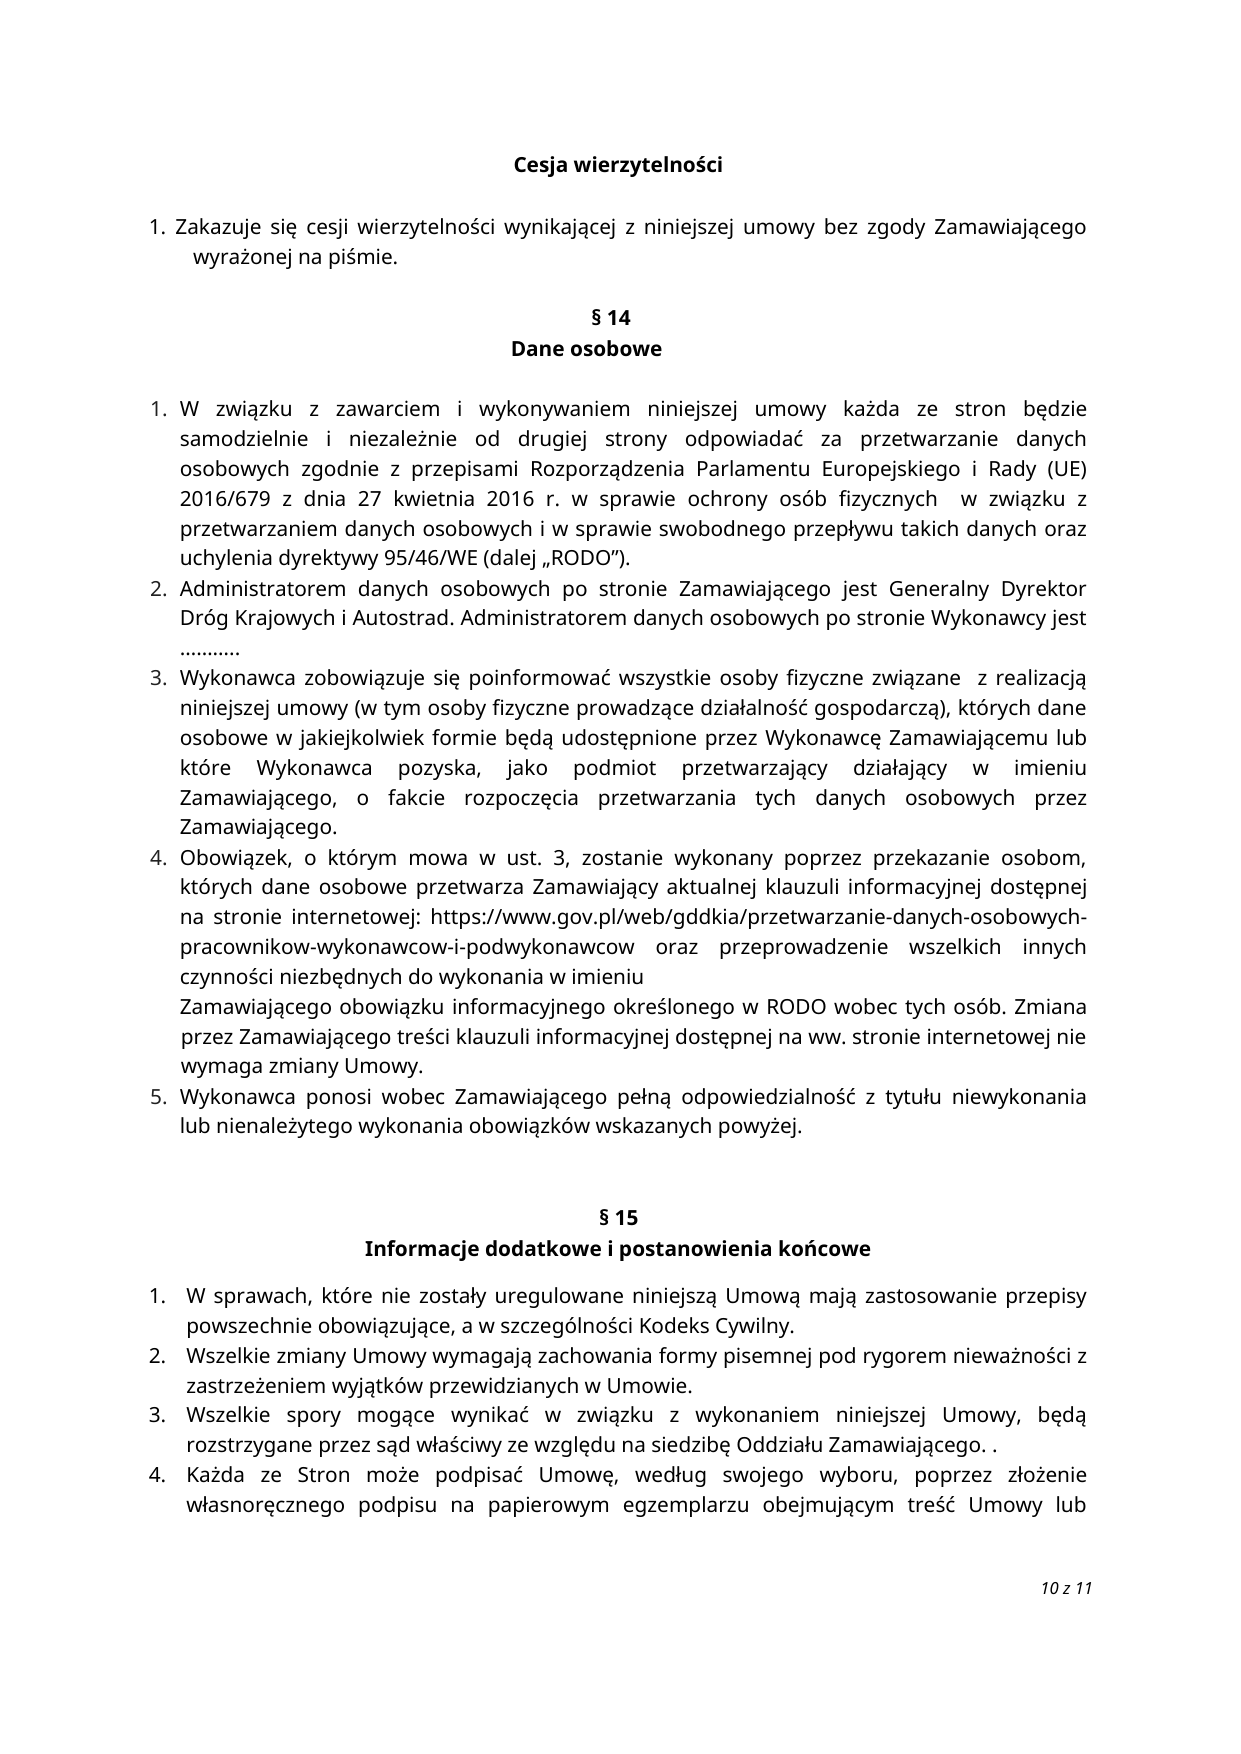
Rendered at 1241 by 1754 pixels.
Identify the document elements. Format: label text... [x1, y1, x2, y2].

text Cesja wierzytelności [188, 150, 1048, 178]
list Wszelkie zmiany Umowy wymagają zachowania formy pisemnej pod rygorem nieważności z zastrzeżeniem wyjątków przewidzianych w Umowie. [148, 1341, 1088, 1399]
list Wykonawca ponosi wobec Zamawiającego pełną odpowiedzialność z tytułu niewykonania lub nienależytego wykonania obowiązków wskazanych powyżej. [150, 1082, 1088, 1140]
text § 14 [188, 303, 973, 331]
list W związku z zawarciem i wykonywaniem niniejszej umowy każda ze stron będzie samodzielnie i niezależnie od drugiej strony odpowiadać za przetwarzanie danych osobowych zgodnie z przepisami Rozporządzenia Parlamentu Europejskiego i Rady (UE) 2016/679 z dnia 27 kwietnia 2016 r. w sprawie ochrony osób fizycznych w związku z przetwarzaniem danych osobowych i w sprawie swobodnego przepływu takich danych oraz uchylenia dyrektywy 95/46/WE (dalej „RODO”). [150, 394, 1088, 572]
list W sprawach, które nie zostały uregulowane niniejszą Umową mają zastosowanie przepisy powszechnie obowiązujące, a w szczególności Kodeks Cywilny. [148, 1281, 1088, 1339]
list Wszelkie spory mogące wynikać w związku z wykonaniem niniejszej Umowy, będą rozstrzygane przez sąd właściwy ze względu na siedzibę Oddziału Zamawiającego. . [148, 1401, 1088, 1459]
list Administratorem danych osobowych po stronie Zamawiającego jest Generalny Dyrektor Dróg Krajowych i Autostrad. Administratorem danych osobowych po stronie Wykonawcy jest ……….. [150, 574, 1088, 662]
text Zamawiającego obowiązku informacyjnego określonego w RODO wobec tych osób. Zmiana przez Zamawiającego treści klauzuli informacyjnej dostępnej na ww. stronie internetowej nie wymaga zmiany Umowy. [179, 992, 1088, 1080]
text Informacje dodatkowe i postanowienia końcowe [188, 1234, 1048, 1262]
text § 15 [188, 1203, 1048, 1231]
list Obowiązek, o którym mowa w ust. 3, zostanie wykonany poprzez przekazanie osobom, których dane osobowe przetwarza Zamawiający aktualnej klauzuli informacyjnej dostępnej na stronie internetowej: https://www.gov.pl/web/gddkia/przetwarzanie-danych-osobowych-pracownikow-wykonawcow-i-podwykonawcow oraz przeprowadzenie wszelkich innych czynności niezbędnych do wykonania w imieniu [150, 843, 1088, 990]
text Dane osobowe [446, 334, 1092, 362]
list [148, 1460, 1088, 1518]
text 1. Zakazuje się cesji wierzytelności wynikającej z niniejszej umowy bez zgody Zamawiającego wyrażonej na piśmie. [148, 212, 1088, 271]
list Wykonawca zobowiązuje się poinformować wszystkie osoby fizyczne związane z realizacją niniejszej umowy (w tym osoby fizyczne prowadzące działalność gospodarczą), których dane osobowe w jakiejkolwiek formie będą udostępnione przez Wykonawcę Zamawiającemu lub które Wykonawca pozyska, jako podmiot przetwarzający działający w imieniu Zamawiającego, o fakcie rozpoczęcia przetwarzania tych danych osobowych przez Zamawiającego. [150, 663, 1088, 841]
